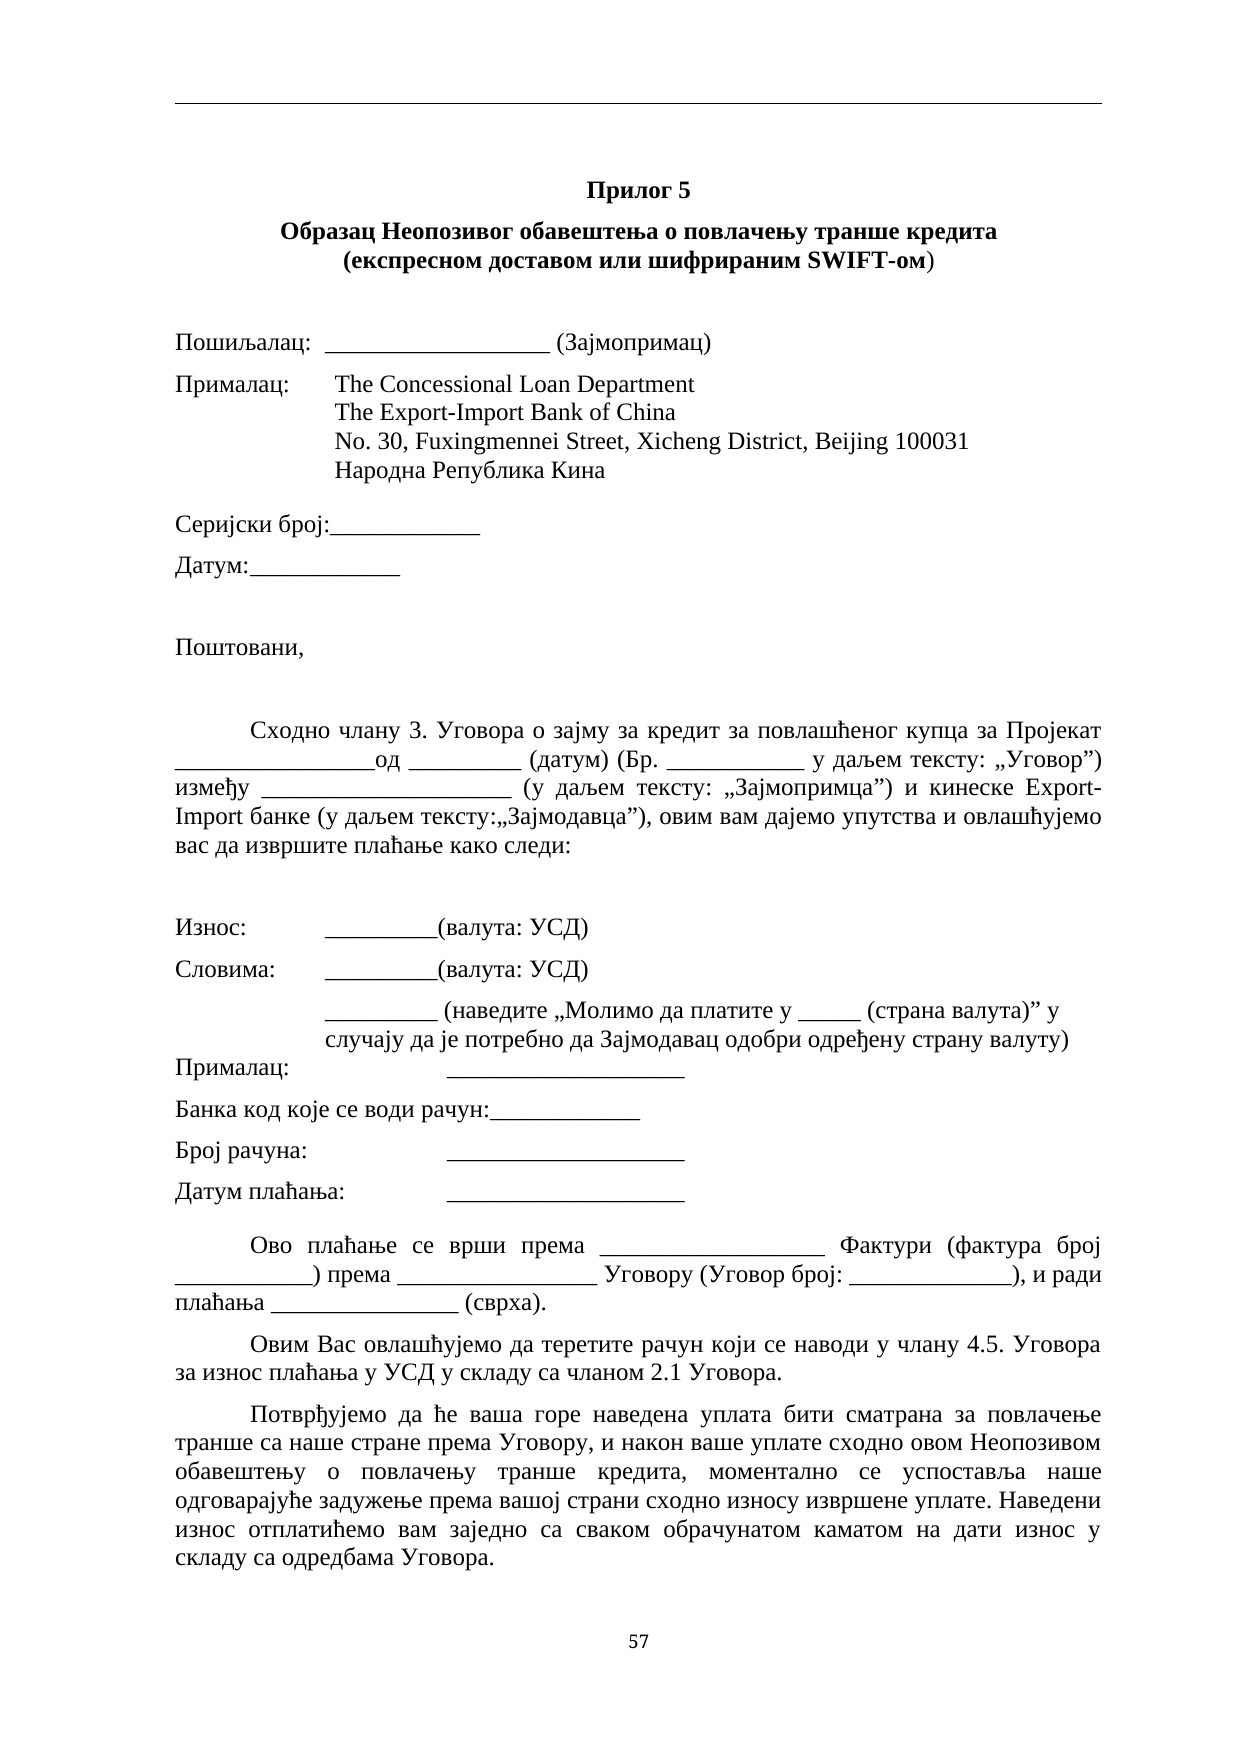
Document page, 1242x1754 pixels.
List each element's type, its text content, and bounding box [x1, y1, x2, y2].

text случају да је потребно да Зајмодавац одобри одређену страну валуту) [175, 1024, 1102, 1052]
text Банка код које се води рачун:____________ [175, 1094, 1102, 1122]
text (експресном доставом или шифрираним SWIFT-ом) [175, 245, 1102, 274]
text Пошиљалац: __________________ (Зајмопримац) [175, 327, 1102, 356]
text Ово плаћање се врши према __________________ Фактури (фактура број ___________) према ________________ Уговору (Уговор број: _____________), и ради плаћања _______________ (сврха). [175, 1230, 1102, 1316]
text The Export-Import Bank of China [175, 397, 1102, 426]
text Број рачуна: ___________________ [175, 1135, 1102, 1164]
text Датум плаћања: ___________________ [175, 1176, 1102, 1205]
text Поштовани, [175, 632, 1102, 661]
text Потврђујемо да ће ваша горе наведена уплата бити сматрана за повлачење транше са наше стране према Уговору, и након ваше уплате сходно овом Неопозивом обавештењу о повлачењу транше кредита, моментално се успоставља наше одговарајуће задужење према вашој страни сходно износу извршене уплате. Наведени износ отплатићемо вам заједно са сваком обрачунатом каматом на дати износ у складу са одредбама Уговора. [175, 1399, 1102, 1571]
text Сходно члану 3. Уговора о зајму за кредит за повлашћеног купца за Пројекат ________________од _________ (датум) (Бр. ___________ у даљем тексту: „Уговор”) између ____________________ (у даљем тексту: „Зајмопримца”) и кинеске Export-Import банке (у даљем тексту:„Зајмодавца”), овим вам дајемо упутства и овлашћујемо вас да извршите плаћање како следи: [175, 715, 1102, 859]
text Народна Република Кина [175, 455, 1102, 484]
text Прималац: ___________________ [175, 1052, 1102, 1081]
text Овим Вас овлашћујемо да теретите рачун који се наводи у члану 4.5. Уговора за износ плаћања у УСД у складу са чланом 2.1 Уговора. [175, 1329, 1102, 1386]
text Износ: _________(валута: УСД) [175, 912, 1102, 941]
text Прималац: The Concessional Loan Department [175, 369, 1102, 397]
text Датум: ____________ [175, 550, 1102, 579]
text Прилог 5 [250, 175, 1027, 204]
text Образац Неопозивог обавештења о повлачењу транше кредита [250, 216, 1027, 245]
text Серијски број:____________ [175, 509, 1102, 537]
text Словима: _________(валута: УСД) [175, 954, 1102, 982]
text No. 30, Fuxingmennei Street, Xicheng District, Beijing 100031 [175, 426, 1102, 455]
text _________ (наведите „Молимо да платите у _____ (страна валута)” у [175, 995, 1102, 1024]
